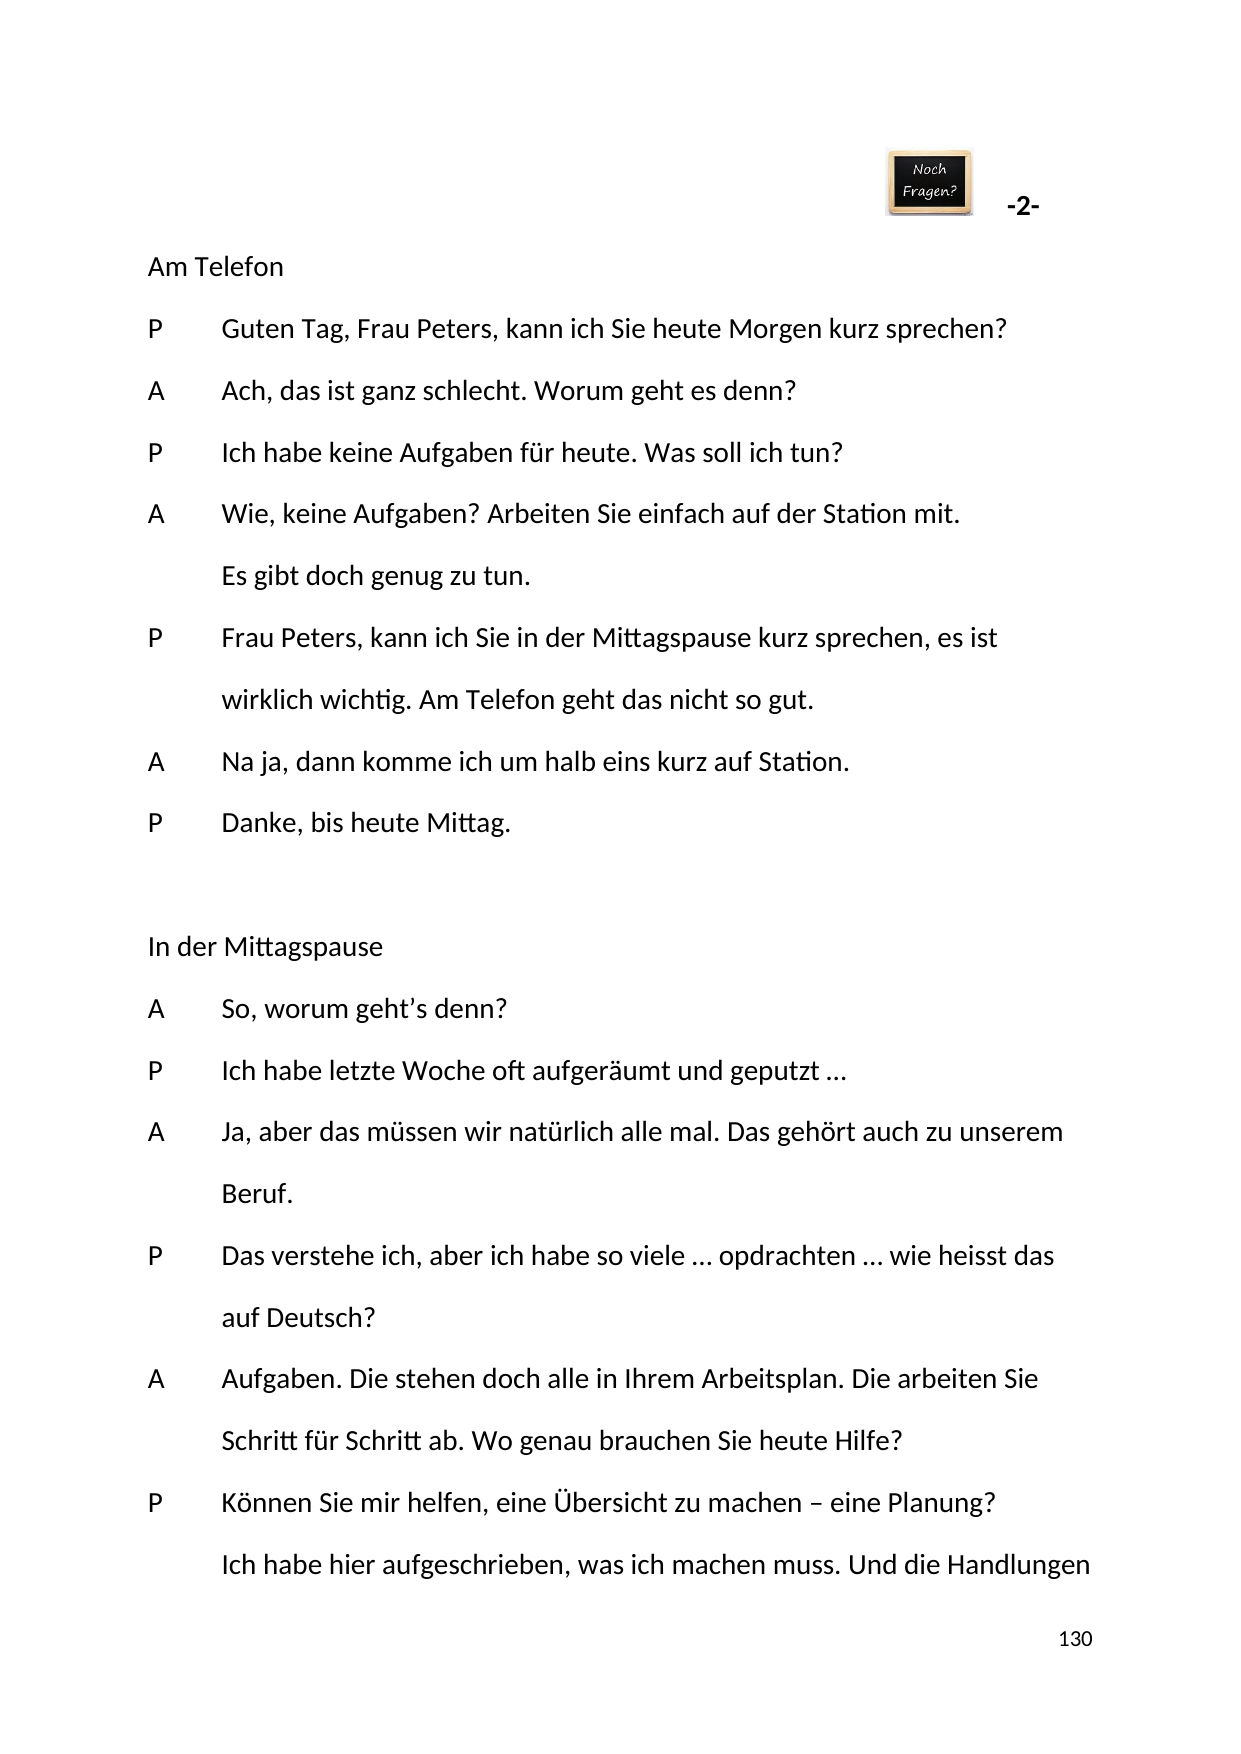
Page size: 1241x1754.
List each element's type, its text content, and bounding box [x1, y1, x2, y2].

picture [885, 147, 974, 216]
text A Ach, das ist ganz schlecht. Worum geht es denn? [148, 372, 1093, 408]
text P Danke, bis heute Mittag. [148, 804, 1093, 840]
text P Ich habe letzte Woche oft aufgeräumt und geputzt … [148, 1052, 1093, 1087]
text In der Mittagspause [148, 928, 1093, 964]
text P Frau Peters, kann ich Sie in der Mittagspause kurz sprechen, es ist [148, 619, 1093, 655]
text A Ja, aber das müssen wir natürlich alle mal. Das gehört auch zu unserem [148, 1113, 1093, 1149]
text A Wie, keine Aufgaben? Arbeiten Sie einfach auf der Station mit. [148, 496, 1093, 531]
text A Aufgaben. Die stehen doch alle in Ihrem Arbeitsplan. Die arbeiten Sie [148, 1360, 1093, 1396]
text Ich habe hier aufgeschrieben, was ich machen muss. Und die Handlungen [148, 1546, 1093, 1581]
text Schritt für Schritt ab. Wo genau brauchen Sie heute Hilfe? [148, 1422, 1093, 1458]
text auf Deutsch? [148, 1299, 1093, 1334]
text Es gibt doch genug zu tun. [148, 557, 1093, 593]
text A Na ja, dann komme ich um halb eins kurz auf Station. [148, 743, 1093, 778]
text Am Telefon [148, 248, 1093, 284]
text P Ich habe keine Aufgaben für heute. Was soll ich tun? [148, 434, 1093, 469]
text P Das verstehe ich, aber ich habe so viele … opdrachten … wie heisst das [148, 1237, 1093, 1272]
text Beruf. [148, 1175, 1093, 1211]
text wirklich wichtig. Am Telefon geht das nicht so gut. [148, 681, 1093, 717]
text A So, worum geht’s denn? [148, 990, 1093, 1025]
text P Können Sie mir helfen, eine Übersicht zu machen – eine Planung? [148, 1484, 1093, 1519]
text P Guten Tag, Frau Peters, kann ich Sie heute Morgen kurz sprechen? [148, 310, 1093, 346]
